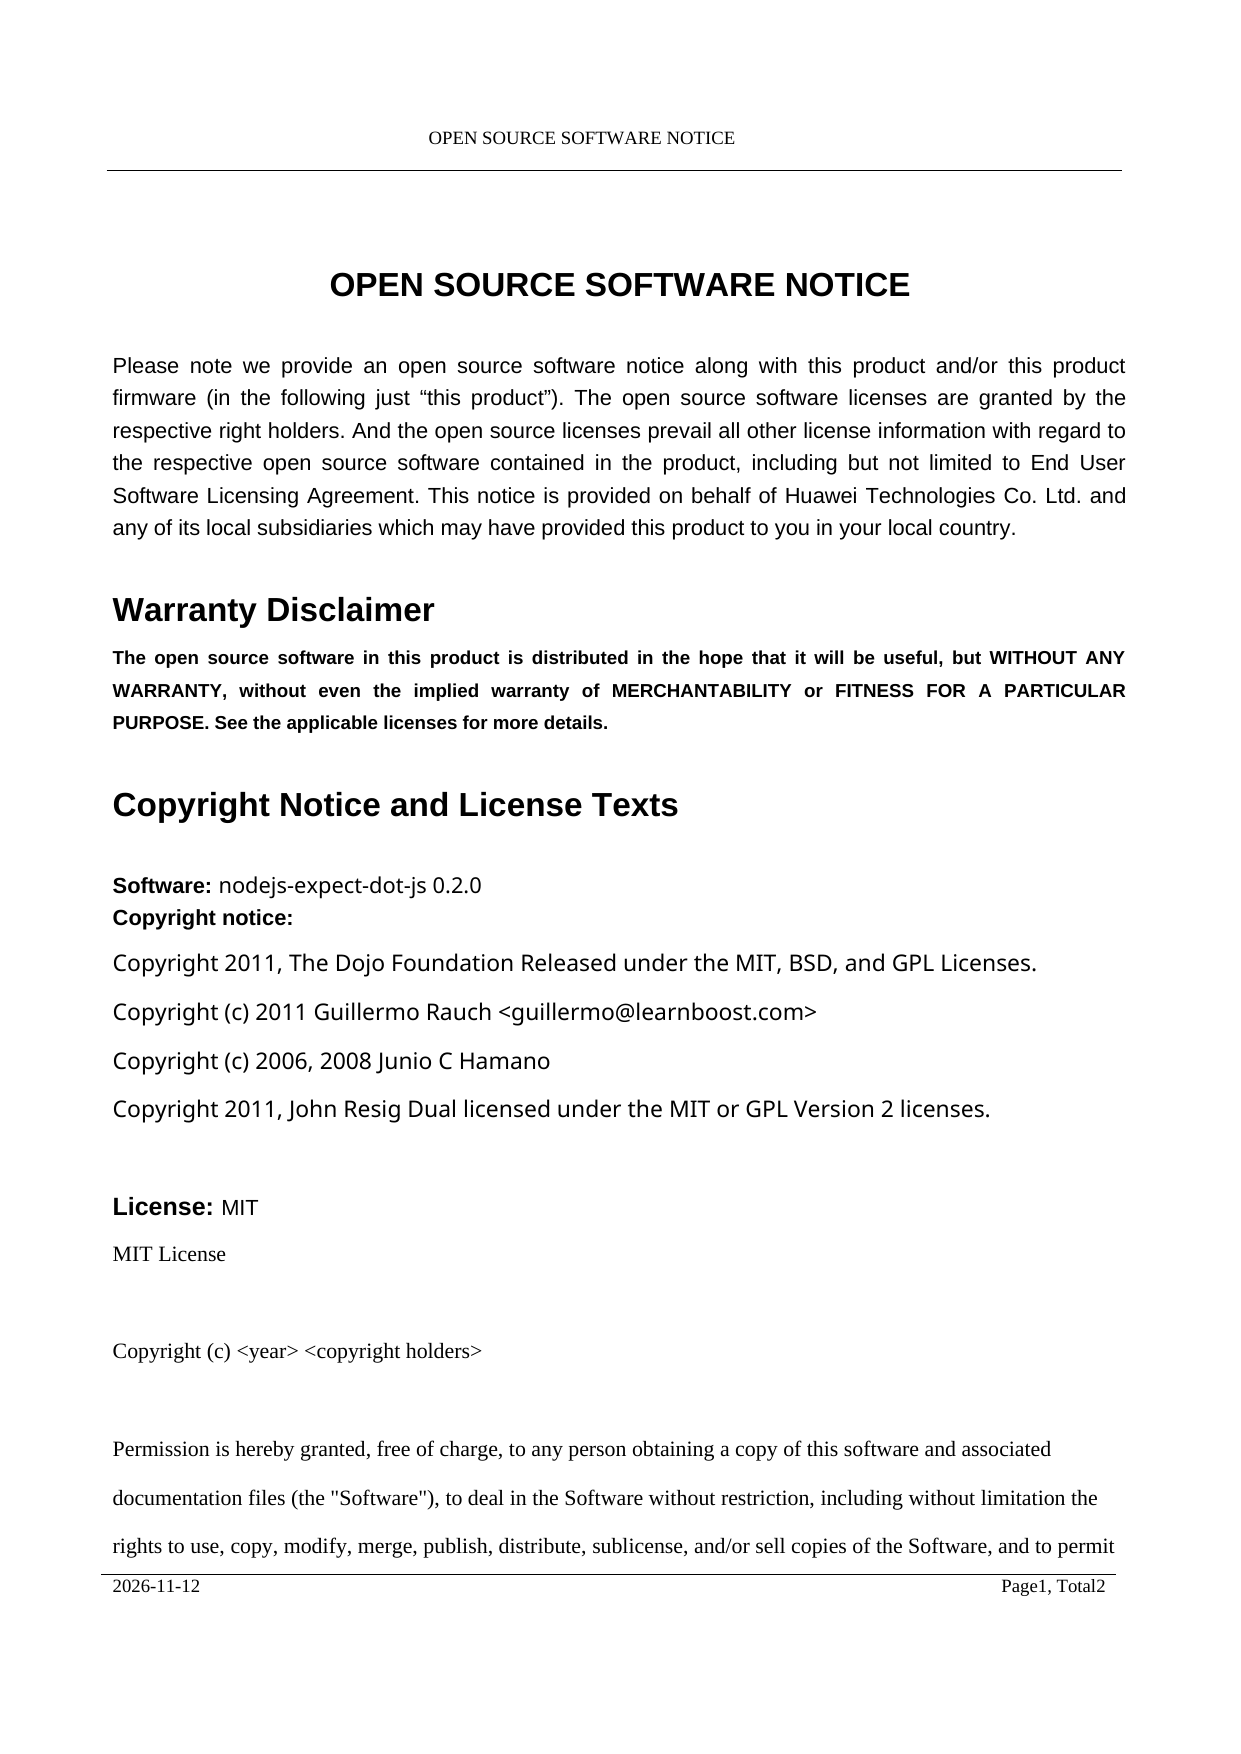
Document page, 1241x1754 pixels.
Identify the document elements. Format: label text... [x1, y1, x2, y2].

text Copyright 2011, The Dojo Foundation Released under the MIT, BSD, and GPL Licenses. Copyright (c) 2011 Guillermo Rauch <guillermo@learnboost.com> Copyright (c) 2006, 2008 Junio C Hamano Copyright 2011, John Resig Dual licensed under the MIT or GPL Version 2 licenses. [112, 947, 1128, 1174]
text Copyright notice: [112, 901, 1128, 934]
text License: MIT [112, 1190, 1128, 1223]
text Software: nodejs-expect-dot-js 0.2.0 [112, 869, 1128, 901]
text Please note we provide an open source software notice along with this product and/or this product firmware (in the following just “this product”). The open source software licenses are granted by the respective right holders. And the open source licenses prevail all other license information with regard to the respective open source software contained in the product, including but not limited to End User Software Licensing Agreement. This notice is provided on behalf of Huawei Technologies Co. Ltd. and any of its local subsidiaries which may have provided this product to you in your local country. [112, 349, 1128, 544]
text The open source software in this product is distributed in the hope that it will be useful, but WITHOUT ANY WARRANTY, without even the implied warranty of MERCHANTABILITY or FITNESS FOR A PARTICULAR PURPOSE. See the applicable licenses for more details. [112, 641, 1128, 739]
text Warranty Disclaimer [112, 576, 1128, 641]
text OPEN SOURCE SOFTWARE NOTICE [112, 251, 1128, 316]
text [112, 1237, 1128, 1562]
text Copyright Notice and License Texts [112, 771, 1128, 836]
